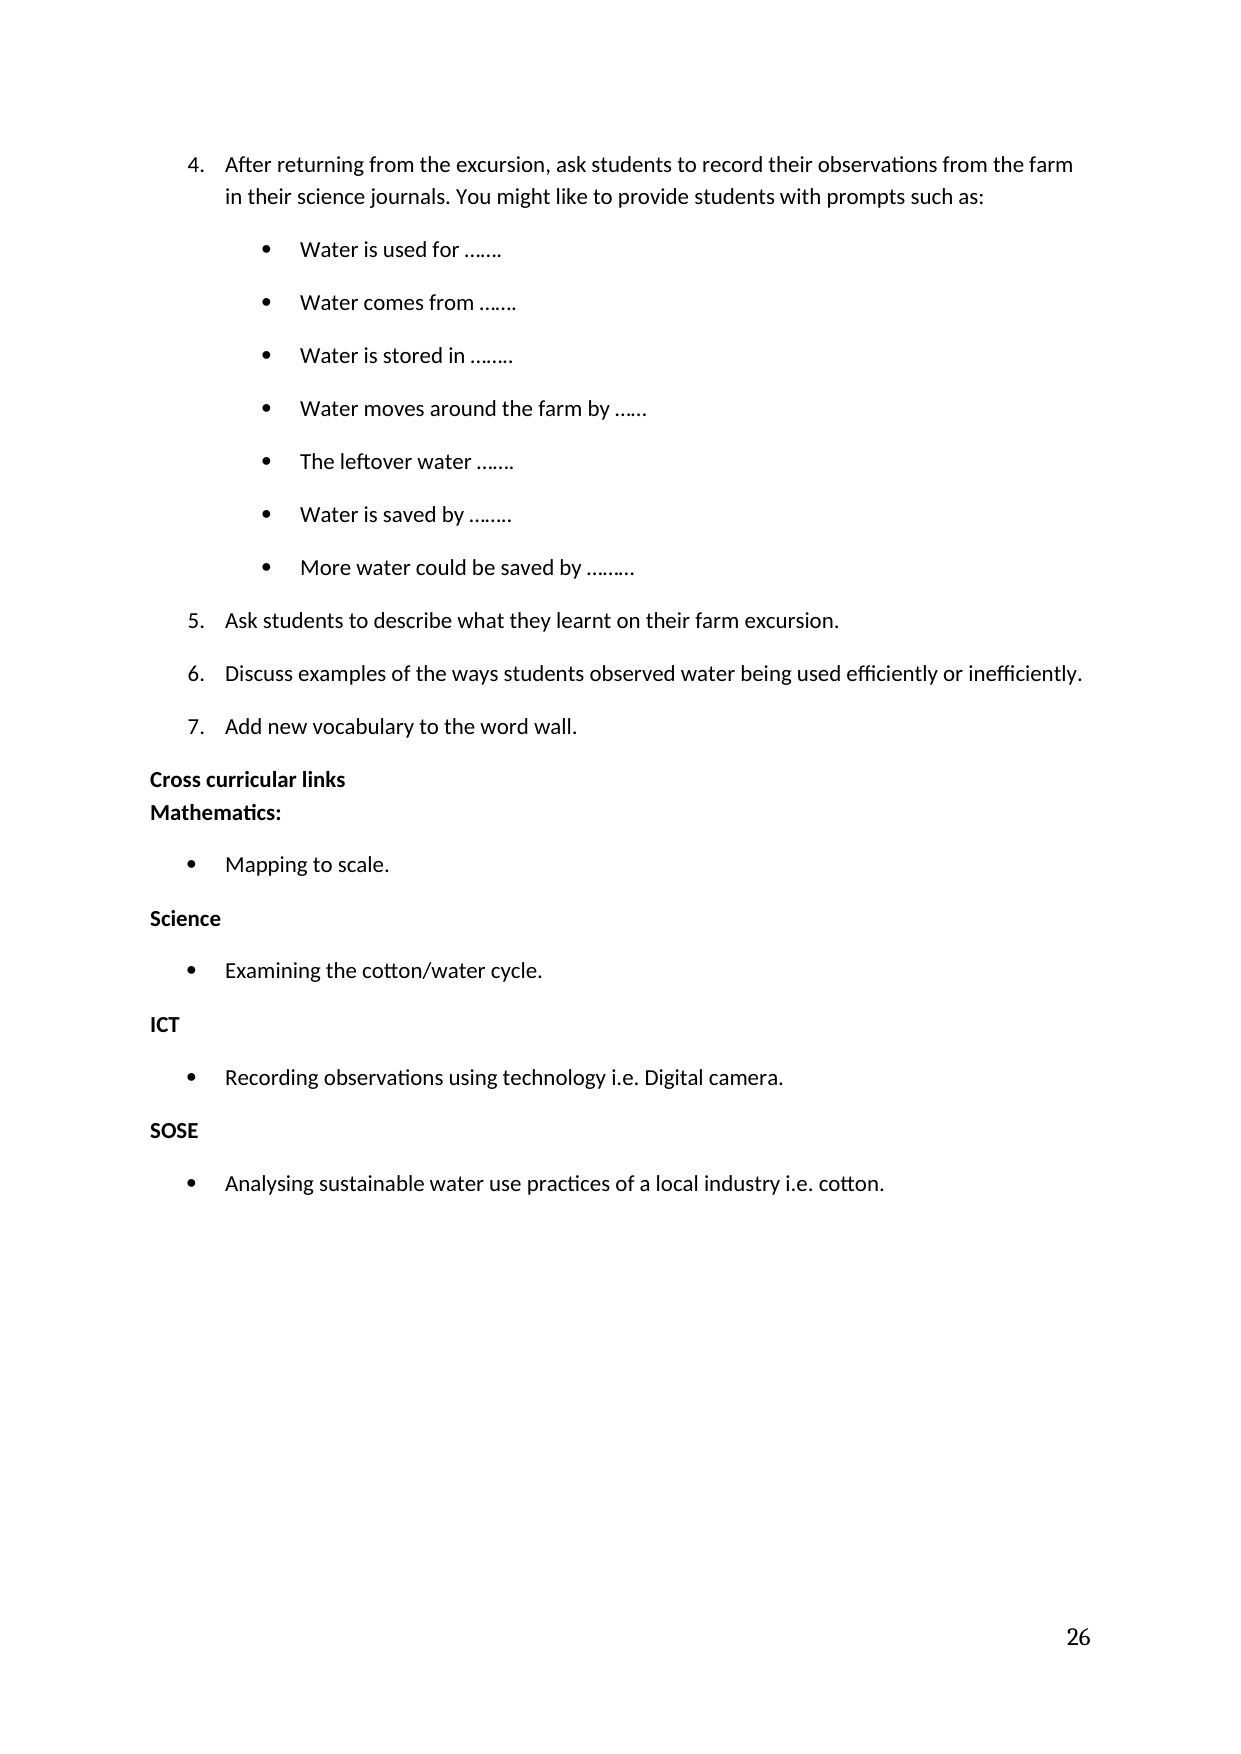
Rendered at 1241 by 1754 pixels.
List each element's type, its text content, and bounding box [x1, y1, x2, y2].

list Ask students to describe what they learnt on their farm excursion. [187, 606, 1090, 634]
list Recording observations using technology i.e. Digital camera. [187, 1063, 1090, 1091]
text Science [150, 904, 1090, 932]
list The leftover water ……. [262, 447, 1090, 475]
text Mathematics: [150, 798, 1090, 826]
text ICT [150, 1010, 1090, 1038]
list Water moves around the farm by …… [262, 394, 1090, 422]
list Water is stored in …….. [262, 341, 1090, 369]
list Discuss examples of the ways students observed water being used efficiently or inefficiently. [187, 659, 1090, 687]
list Water comes from ……. [262, 288, 1090, 316]
text SOSE [150, 1116, 1090, 1144]
list Analysing sustainable water use practices of a local industry i.e. cotton. [187, 1169, 1090, 1197]
list Water is used for ……. [262, 235, 1090, 263]
list Water is saved by …….. [262, 500, 1090, 528]
list Add new vocabulary to the word wall. [187, 712, 1090, 740]
list Mapping to scale. [187, 851, 1090, 879]
list After returning from the excursion, ask students to record their observations from the farm in their science journals. You might like to provide students with prompts such as: [187, 150, 1090, 210]
list Examining the cotton/water cycle. [187, 957, 1090, 985]
subtitle Cross curricular links [150, 765, 1090, 793]
list More water could be saved by ……… [262, 553, 1090, 581]
